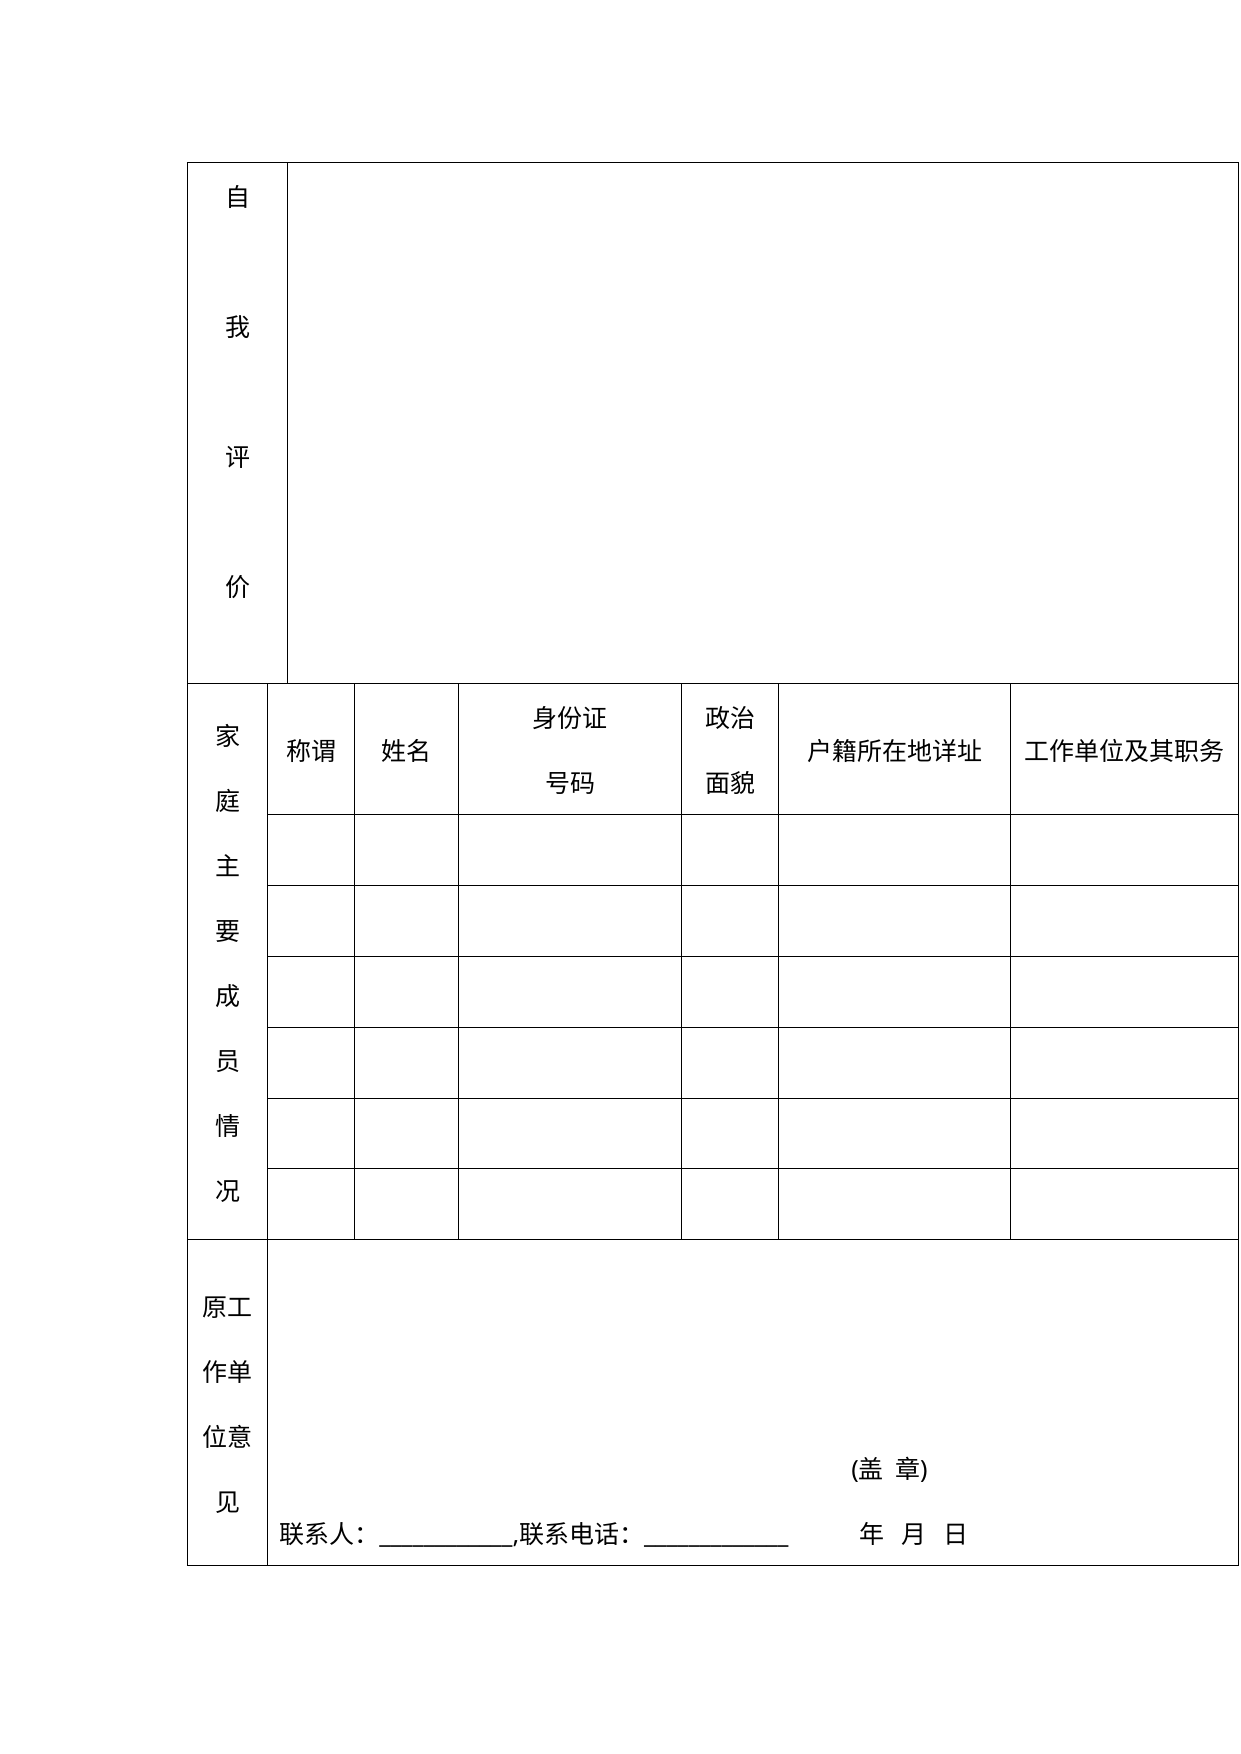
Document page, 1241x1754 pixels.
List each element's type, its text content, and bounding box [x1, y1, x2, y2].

table_cell [268, 1099, 354, 1168]
table_cell 政治 面貌 [682, 684, 778, 814]
table_cell [355, 1028, 458, 1097]
table_cell [682, 957, 778, 1027]
table_cell [682, 1099, 778, 1168]
table_cell 户籍所在地详址 [779, 684, 1010, 814]
table_cell 工作单位及其职务 [1011, 684, 1238, 814]
table_cell [1011, 1169, 1238, 1239]
table_cell [355, 1099, 458, 1168]
table_cell [355, 886, 458, 956]
table_cell 家 庭 主 要 成 员 情 况 [188, 684, 267, 1239]
table_cell [268, 1169, 354, 1239]
table_cell 称谓 [268, 684, 354, 814]
table_cell [268, 1028, 354, 1097]
table_cell [779, 1028, 1010, 1097]
table_cell [1011, 957, 1238, 1027]
table_cell [682, 1028, 778, 1097]
table_cell [459, 957, 681, 1027]
table_cell 自 我 评 价 [188, 163, 287, 683]
table_cell [682, 1169, 778, 1239]
table_cell 身份证 号码 [459, 684, 681, 814]
table_cell [1011, 886, 1238, 956]
table_cell [459, 886, 681, 956]
table_cell [459, 1028, 681, 1097]
table_cell [459, 1099, 681, 1168]
table_cell [288, 163, 1238, 683]
table_cell 姓名 [355, 684, 458, 814]
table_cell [268, 1240, 1238, 1565]
table_cell [268, 886, 354, 956]
table_cell [459, 815, 681, 885]
table_cell [355, 815, 458, 885]
table_cell [779, 815, 1010, 885]
table_cell [355, 1169, 458, 1239]
table_cell [355, 957, 458, 1027]
table_cell [682, 815, 778, 885]
table_cell [268, 815, 354, 885]
table_cell [268, 957, 354, 1027]
table_cell [459, 1169, 681, 1239]
table_cell [779, 1169, 1010, 1239]
table_cell [1011, 1099, 1238, 1168]
table_cell [1011, 815, 1238, 885]
table_cell [779, 1099, 1010, 1168]
table_cell [682, 886, 778, 956]
table_cell [1011, 1028, 1238, 1097]
table_cell [779, 957, 1010, 1027]
table_cell 原工作单位意见 [188, 1240, 267, 1565]
table_cell [779, 886, 1010, 956]
